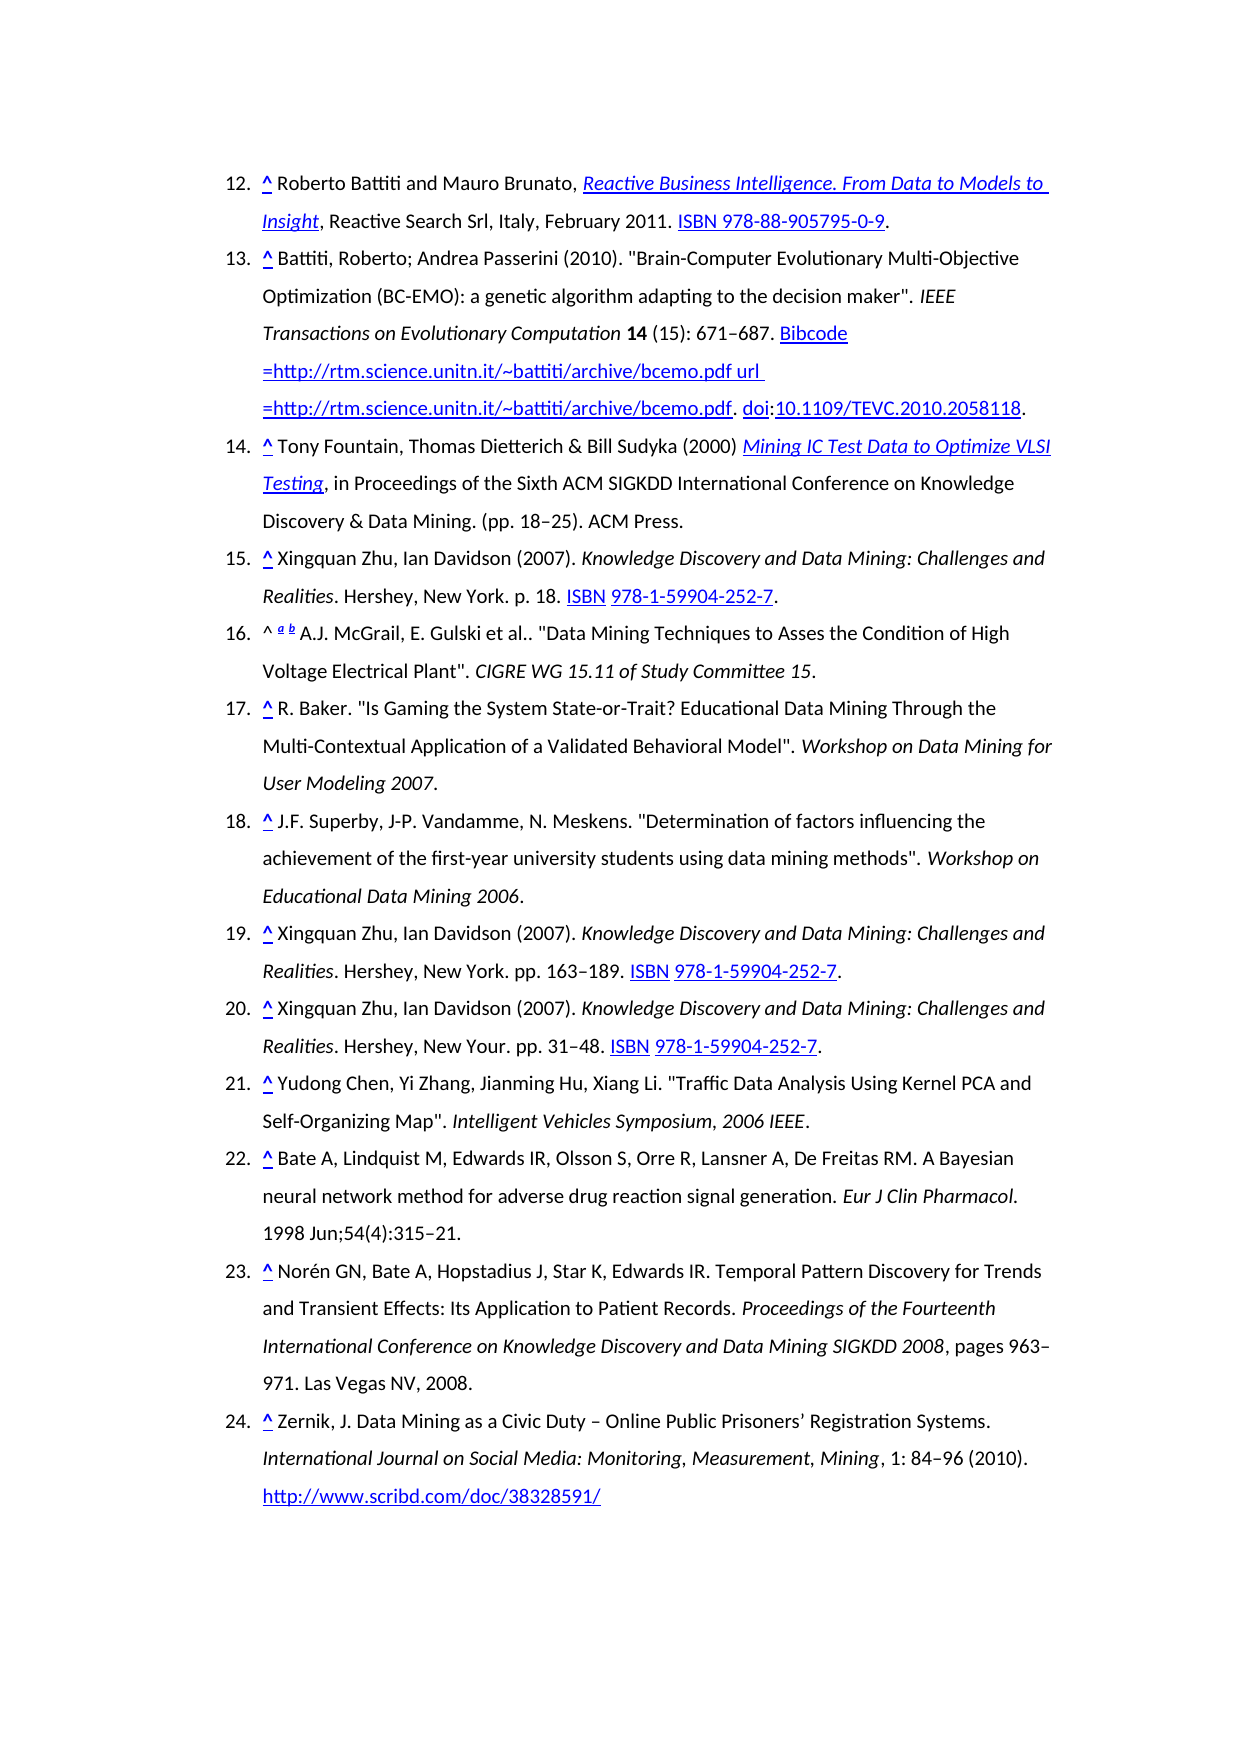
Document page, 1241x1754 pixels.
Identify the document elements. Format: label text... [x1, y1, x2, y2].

list ^ R. Baker. "Is Gaming the System State-or-Trait? Educational Data Mining Through the Multi-Contextual Application of a Validated Behavioral Model". Workshop on Data Mining for User Modeling 2007. [225, 689, 1053, 802]
list ^ Xingquan Zhu, Ian Davidson (2007). Knowledge Discovery and Data Mining: Challenges and Realities. Hershey, New York. pp. 163–189. ISBN 978-1-59904-252-7. [225, 914, 1053, 989]
list ^ Bate A, Lindquist M, Edwards IR, Olsson S, Orre R, Lansner A, De Freitas RM. A Bayesian neural network method for adverse drug reaction signal generation. Eur J Clin Pharmacol. 1998 Jun;54(4):315–21. [225, 1139, 1053, 1252]
list ^ Zernik, J. Data Mining as a Civic Duty – Online Public Prisoners’ Registration Systems. International Journal on Social Media: Monitoring, Measurement, Mining, 1: 84–96 (2010). http://www.scribd.com/doc/38328591/ [225, 1402, 1053, 1514]
list ^ Xingquan Zhu, Ian Davidson (2007). Knowledge Discovery and Data Mining: Challenges and Realities. Hershey, New Your. pp. 31–48. ISBN 978-1-59904-252-7. [225, 989, 1053, 1064]
list ^ J.F. Superby, J-P. Vandamme, N. Meskens. "Determination of factors influencing the achievement of the first-year university students using data mining methods". Workshop on Educational Data Mining 2006. [225, 802, 1053, 914]
list ^ Yudong Chen, Yi Zhang, Jianming Hu, Xiang Li. "Traffic Data Analysis Using Kernel PCA and Self-Organizing Map". Intelligent Vehicles Symposium, 2006 IEEE. [225, 1064, 1053, 1139]
list ^ Norén GN, Bate A, Hopstadius J, Star K, Edwards IR. Temporal Pattern Discovery for Trends and Transient Effects: Its Application to Patient Records. Proceedings of the Fourteenth International Conference on Knowledge Discovery and Data Mining SIGKDD 2008, pages 963–971. Las Vegas NV, 2008. [225, 1252, 1053, 1402]
list ^ a b A.J. McGrail, E. Gulski et al.. "Data Mining Techniques to Asses the Condition of High Voltage Electrical Plant". CIGRE WG 15.11 of Study Committee 15. [225, 614, 1053, 689]
list ^ Battiti, Roberto; Andrea Passerini (2010). "Brain-Computer Evolutionary Multi-Objective Optimization (BC-EMO): a genetic algorithm adapting to the decision maker". IEEE Transactions on Evolutionary Computation 14 (15): 671–687. Bibcode =http://rtm.science.unitn.it/~battiti/archive/bcemo.pdf url =http://rtm.science.unitn.it/~battiti/archive/bcemo.pdf. doi:10.1109/TEVC.2010.2058118. [225, 239, 1053, 427]
list ^ Roberto Battiti and Mauro Brunato, Reactive Business Intelligence. From Data to Models to Insight, Reactive Search Srl, Italy, February 2011. ISBN 978-88-905795-0-9. [225, 164, 1053, 239]
list ^ Tony Fountain, Thomas Dietterich & Bill Sudyka (2000) Mining IC Test Data to Optimize VLSI Testing, in Proceedings of the Sixth ACM SIGKDD International Conference on Knowledge Discovery & Data Mining. (pp. 18–25). ACM Press. [225, 427, 1053, 539]
list ^ Xingquan Zhu, Ian Davidson (2007). Knowledge Discovery and Data Mining: Challenges and Realities. Hershey, New York. p. 18. ISBN 978-1-59904-252-7. [225, 539, 1053, 614]
